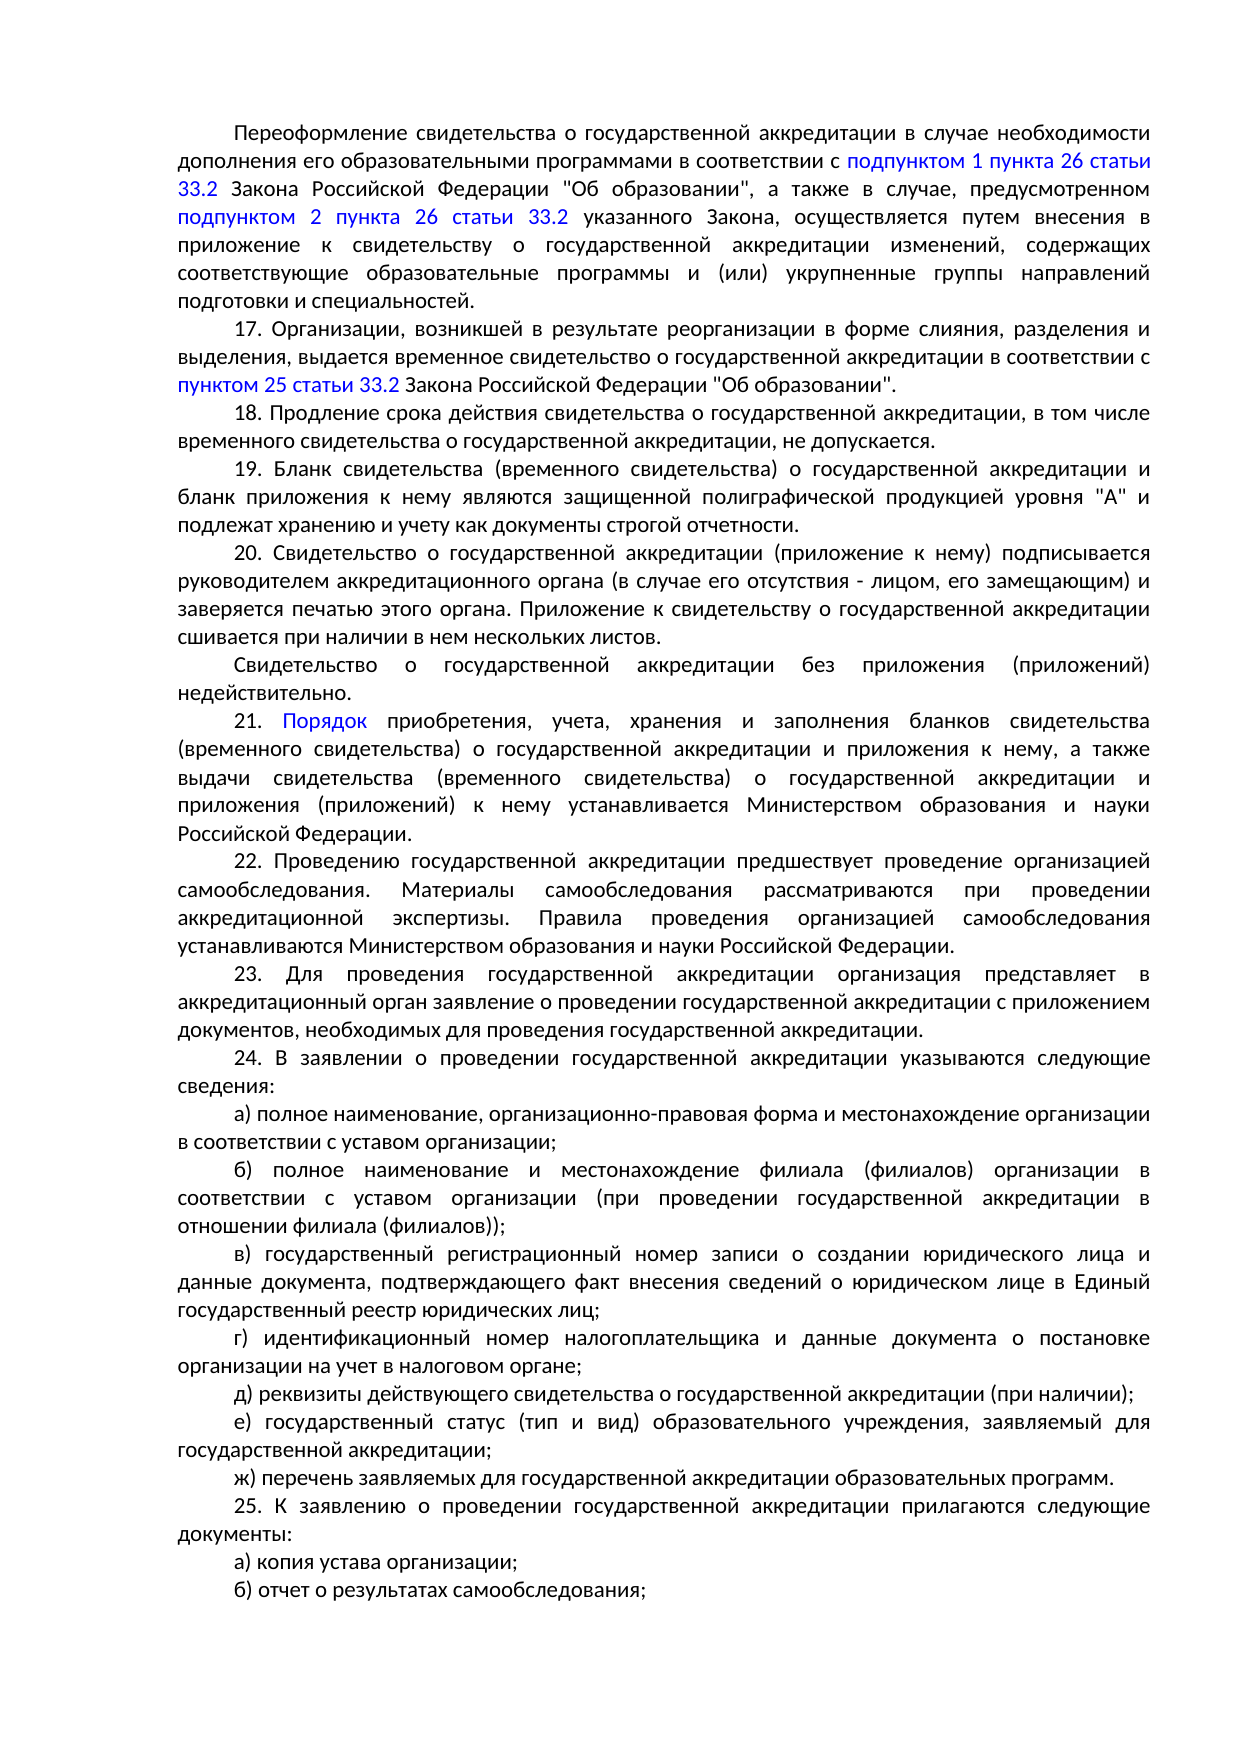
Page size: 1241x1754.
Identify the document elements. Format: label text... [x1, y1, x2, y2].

text б) полное наименование и местонахождение филиала (филиалов) организации в соответствии с уставом организации (при проведении государственной аккредитации в отношении филиала (филиалов)); [177, 1155, 1152, 1239]
text 18. Продление срока действия свидетельства о государственной аккредитации, в том числе временного свидетельства о государственной аккредитации, не допускается. [177, 398, 1152, 454]
text Переоформление свидетельства о государственной аккредитации в случае необходимости дополнения его образовательными программами в соответствии с подпунктом 1 пункта 26 статьи 33.2 Закона Российской Федерации "Об образовании", а также в случае, предусмотренном подпунктом 2 пункта 26 статьи 33.2 указанного Закона, осуществляется путем внесения в приложение к свидетельству о государственной аккредитации изменений, содержащих соответствующие образовательные программы и (или) укрупненные группы направлений подготовки и специальностей. [177, 118, 1152, 314]
text 22. Проведению государственной аккредитации предшествует проведение организацией самообследования. Материалы самообследования рассматриваются при проведении аккредитационной экспертизы. Правила проведения организацией самообследования устанавливаются Министерством образования и науки Российской Федерации. [177, 847, 1152, 959]
text 20. Свидетельство о государственной аккредитации (приложение к нему) подписывается руководителем аккредитационного органа (в случае его отсутствия - лицом, его замещающим) и заверяется печатью этого органа. Приложение к свидетельству о государственной аккредитации сшивается при наличии в нем нескольких листов. [177, 538, 1152, 651]
text г) идентификационный номер налогоплательщика и данные документа о постановке организации на учет в налоговом органе; [177, 1323, 1152, 1379]
text 21. Порядок приобретения, учета, хранения и заполнения бланков свидетельства (временного свидетельства) о государственной аккредитации и приложения к нему, а также выдачи свидетельства (временного свидетельства) о государственной аккредитации и приложения (приложений) к нему устанавливается Министерством образования и науки Российской Федерации. [177, 707, 1152, 847]
text 24. В заявлении о проведении государственной аккредитации указываются следующие сведения: [177, 1043, 1152, 1099]
text а) копия устава организации; [177, 1547, 1152, 1575]
text 23. Для проведения государственной аккредитации организация представляет в аккредитационный орган заявление о проведении государственной аккредитации с приложением документов, необходимых для проведения государственной аккредитации. [177, 959, 1152, 1043]
text 25. К заявлению о проведении государственной аккредитации прилагаются следующие документы: [177, 1491, 1152, 1547]
text в) государственный регистрационный номер записи о создании юридического лица и данные документа, подтверждающего факт внесения сведений о юридическом лице в Единый государственный реестр юридических лиц; [177, 1239, 1152, 1323]
text а) полное наименование, организационно-правовая форма и местонахождение организации в соответствии с уставом организации; [177, 1099, 1152, 1155]
text б) отчет о результатах самообследования; [177, 1575, 1152, 1603]
text 19. Бланк свидетельства (временного свидетельства) о государственной аккредитации и бланк приложения к нему являются защищенной полиграфической продукцией уровня "А" и подлежат хранению и учету как документы строгой отчетности. [177, 454, 1152, 538]
text е) государственный статус (тип и вид) образовательного учреждения, заявляемый для государственной аккредитации; [177, 1407, 1152, 1463]
text ж) перечень заявляемых для государственной аккредитации образовательных программ. [177, 1463, 1152, 1491]
text Свидетельство о государственной аккредитации без приложения (приложений) недействительно. [177, 651, 1152, 707]
text д) реквизиты действующего свидетельства о государственной аккредитации (при наличии); [177, 1379, 1152, 1407]
text 17. Организации, возникшей в результате реорганизации в форме слияния, разделения и выделения, выдается временное свидетельство о государственной аккредитации в соответствии с пунктом 25 статьи 33.2 Закона Российской Федерации "Об образовании". [177, 314, 1152, 398]
